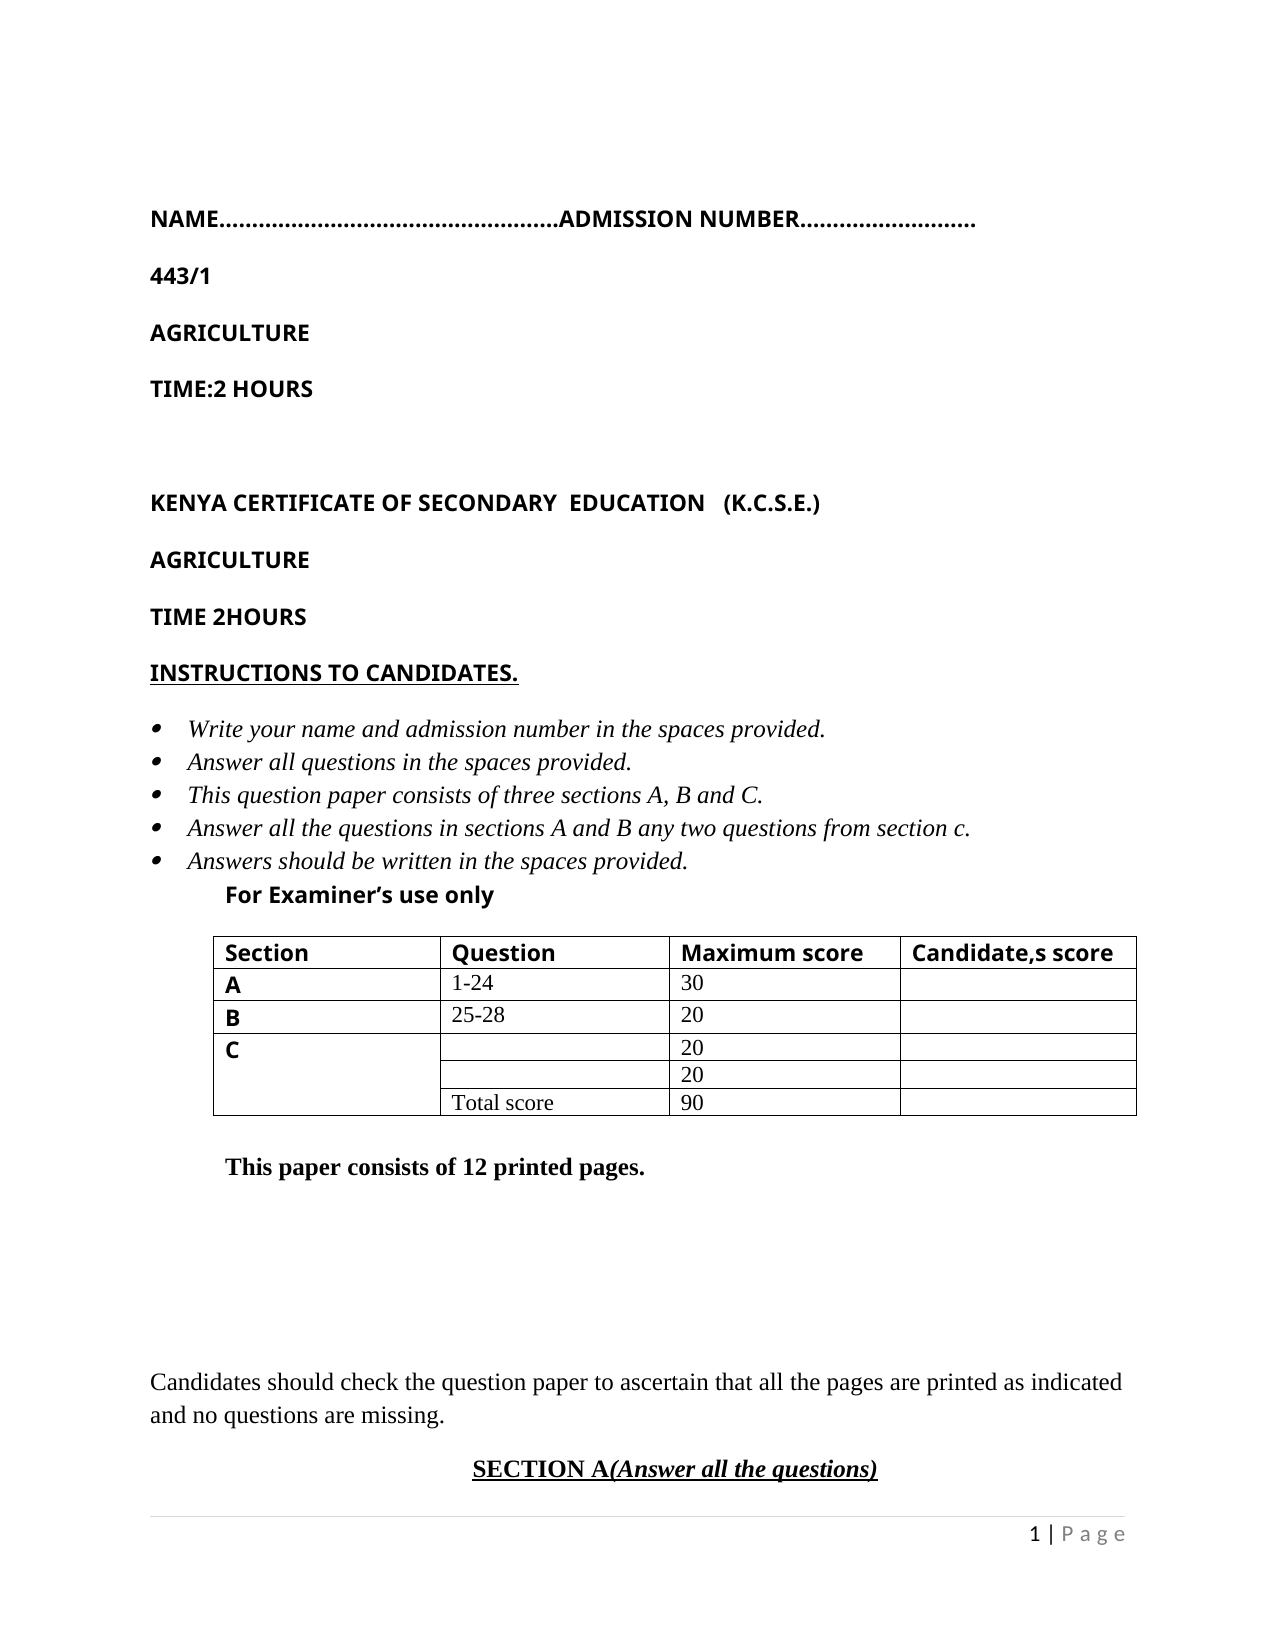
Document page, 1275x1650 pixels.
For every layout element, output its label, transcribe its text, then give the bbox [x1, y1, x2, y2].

table_cell 90 [670, 1089, 900, 1115]
text KENYA CERTIFICATE OF SECONDARY EDUCATION (K.C.S.E.) [150, 487, 1125, 518]
table_cell Total score [441, 1089, 669, 1115]
list This paper consists of 12 printed pages. [225, 1152, 1125, 1181]
text AGRICULTURE [150, 317, 1125, 348]
text Candidates should check the question paper to ascertain that all the pages are printed as indicated and no questions are missing. [150, 1367, 1125, 1429]
table_header Question [441, 937, 669, 968]
table_cell [901, 969, 1136, 1000]
table_cell [901, 1089, 1136, 1115]
table_cell 20 [670, 1001, 900, 1033]
list This question paper consists of three sections A, B and C. [150, 780, 1125, 809]
table_cell [901, 1061, 1136, 1087]
list Answer all questions in the spaces provided. [150, 747, 1125, 776]
list For Examiner’s use only [225, 879, 1125, 910]
table_cell 20 [670, 1034, 900, 1060]
table_cell [441, 1061, 669, 1087]
table_cell [441, 1034, 669, 1060]
list SECTION A(Answer all the questions) [225, 1454, 1125, 1483]
table_header Candidate,s score [901, 937, 1136, 968]
table_cell 20 [670, 1061, 900, 1087]
table_cell B [214, 1001, 440, 1033]
table_cell 1-24 [441, 969, 669, 1000]
table_header Maximum score [670, 937, 900, 968]
table_cell [901, 1001, 1136, 1033]
list Answers should be written in the spaces provided. [150, 846, 1125, 875]
table_cell 30 [670, 969, 900, 1000]
table_cell [901, 1034, 1136, 1060]
text TIME 2HOURS [150, 600, 1125, 632]
text INSTRUCTIONS TO CANDIDATES. [150, 657, 1125, 688]
table_cell A [214, 969, 440, 1000]
table_cell C [214, 1034, 440, 1115]
list Write your name and admission number in the spaces provided. [150, 714, 1125, 743]
text NAME…………………………………………….ADMISSION NUMBER……………………… [150, 203, 1125, 234]
table_header Section [214, 937, 440, 968]
table_cell 25-28 [441, 1001, 669, 1033]
text TIME:2 HOURS [150, 373, 1125, 404]
list Answer all the questions in sections A and B any two questions from section c. [150, 813, 1125, 842]
text AGRICULTURE [150, 544, 1125, 575]
text 443/1 [150, 260, 1125, 291]
